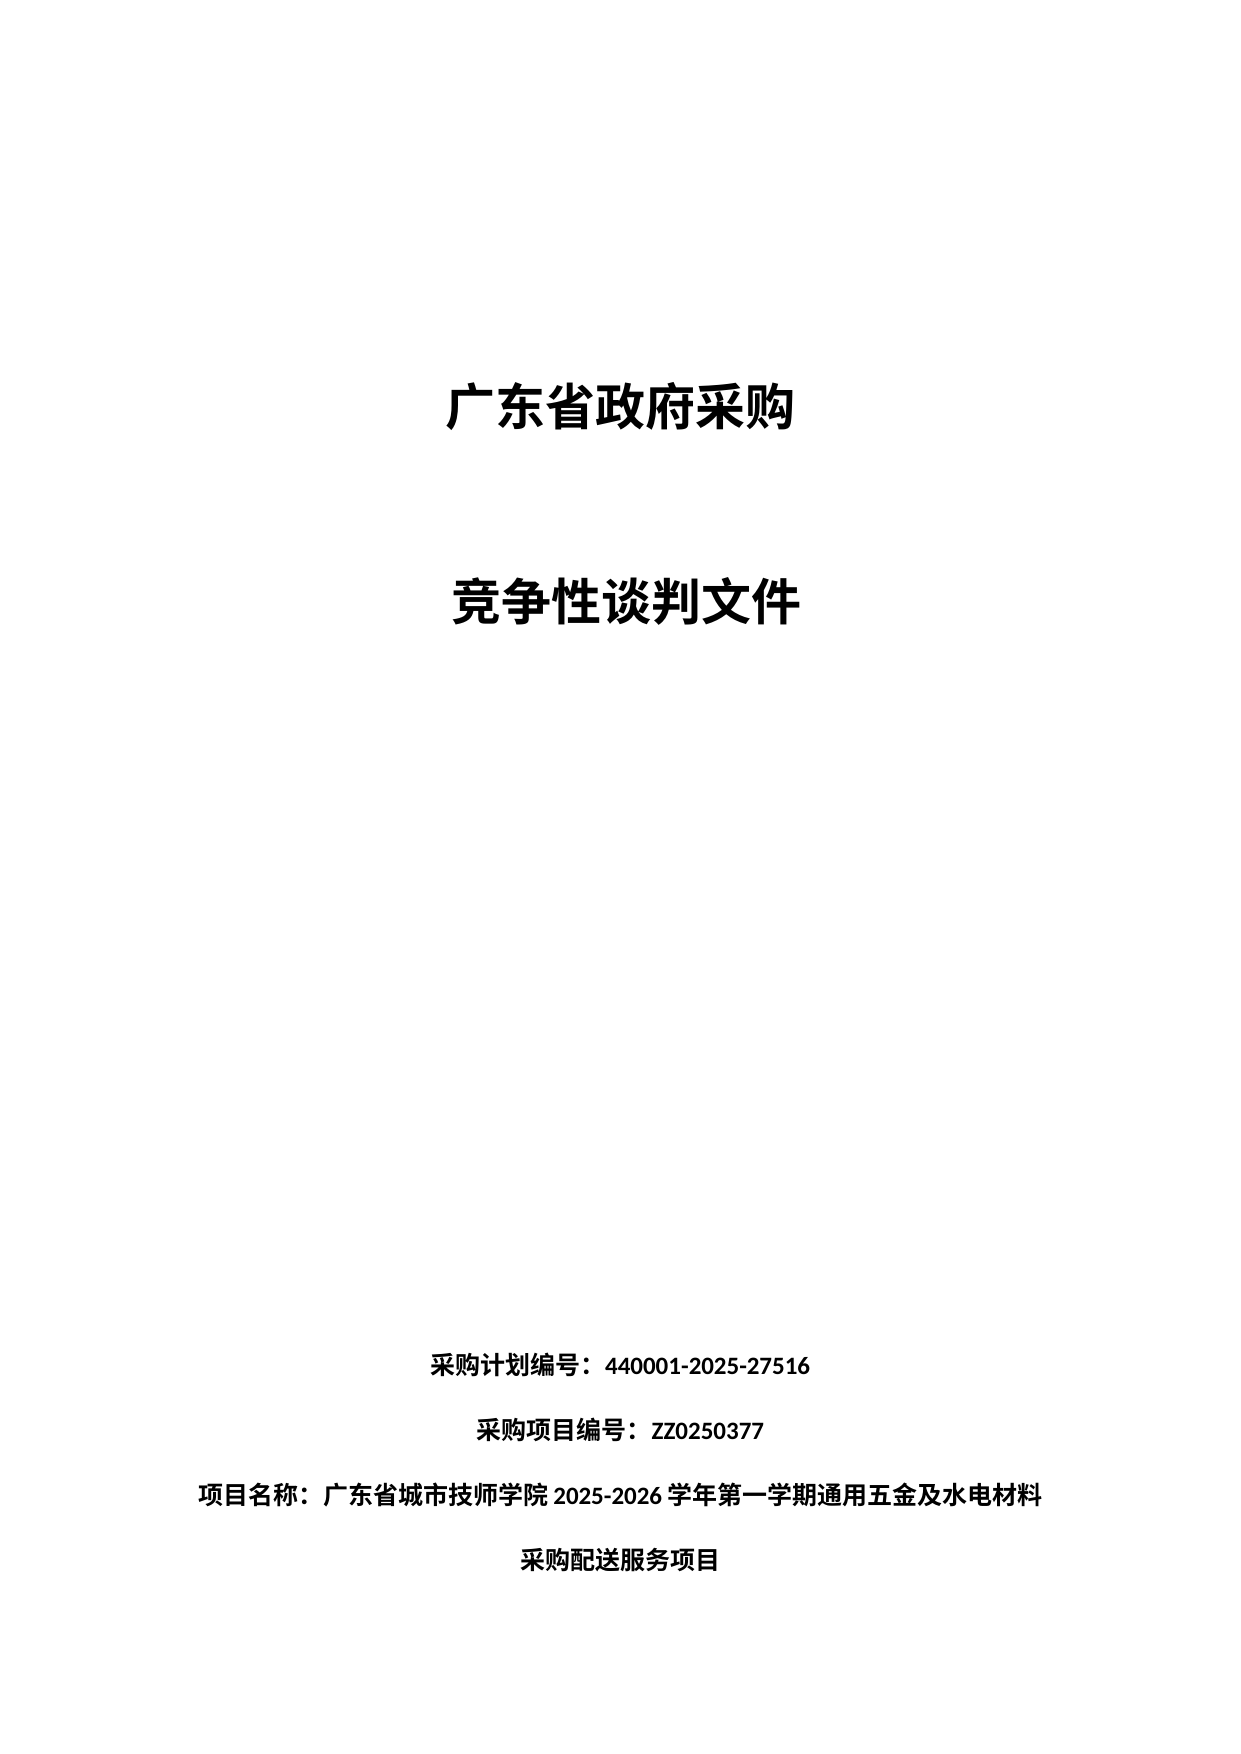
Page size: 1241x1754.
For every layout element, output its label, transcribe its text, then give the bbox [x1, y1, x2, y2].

text 广东省政府采购 [187, 357, 1053, 454]
text 项目名称：广东省城市技师学院2025-2026学年第一学期通用五金及水电材料采购配送服务项目 [187, 1462, 1053, 1592]
text 采购计划编号：440001-2025-27516 [187, 1332, 1053, 1397]
text 竞争性谈判文件 [187, 552, 1053, 1332]
text 采购项目编号：ZZ0250377 [187, 1397, 1053, 1462]
